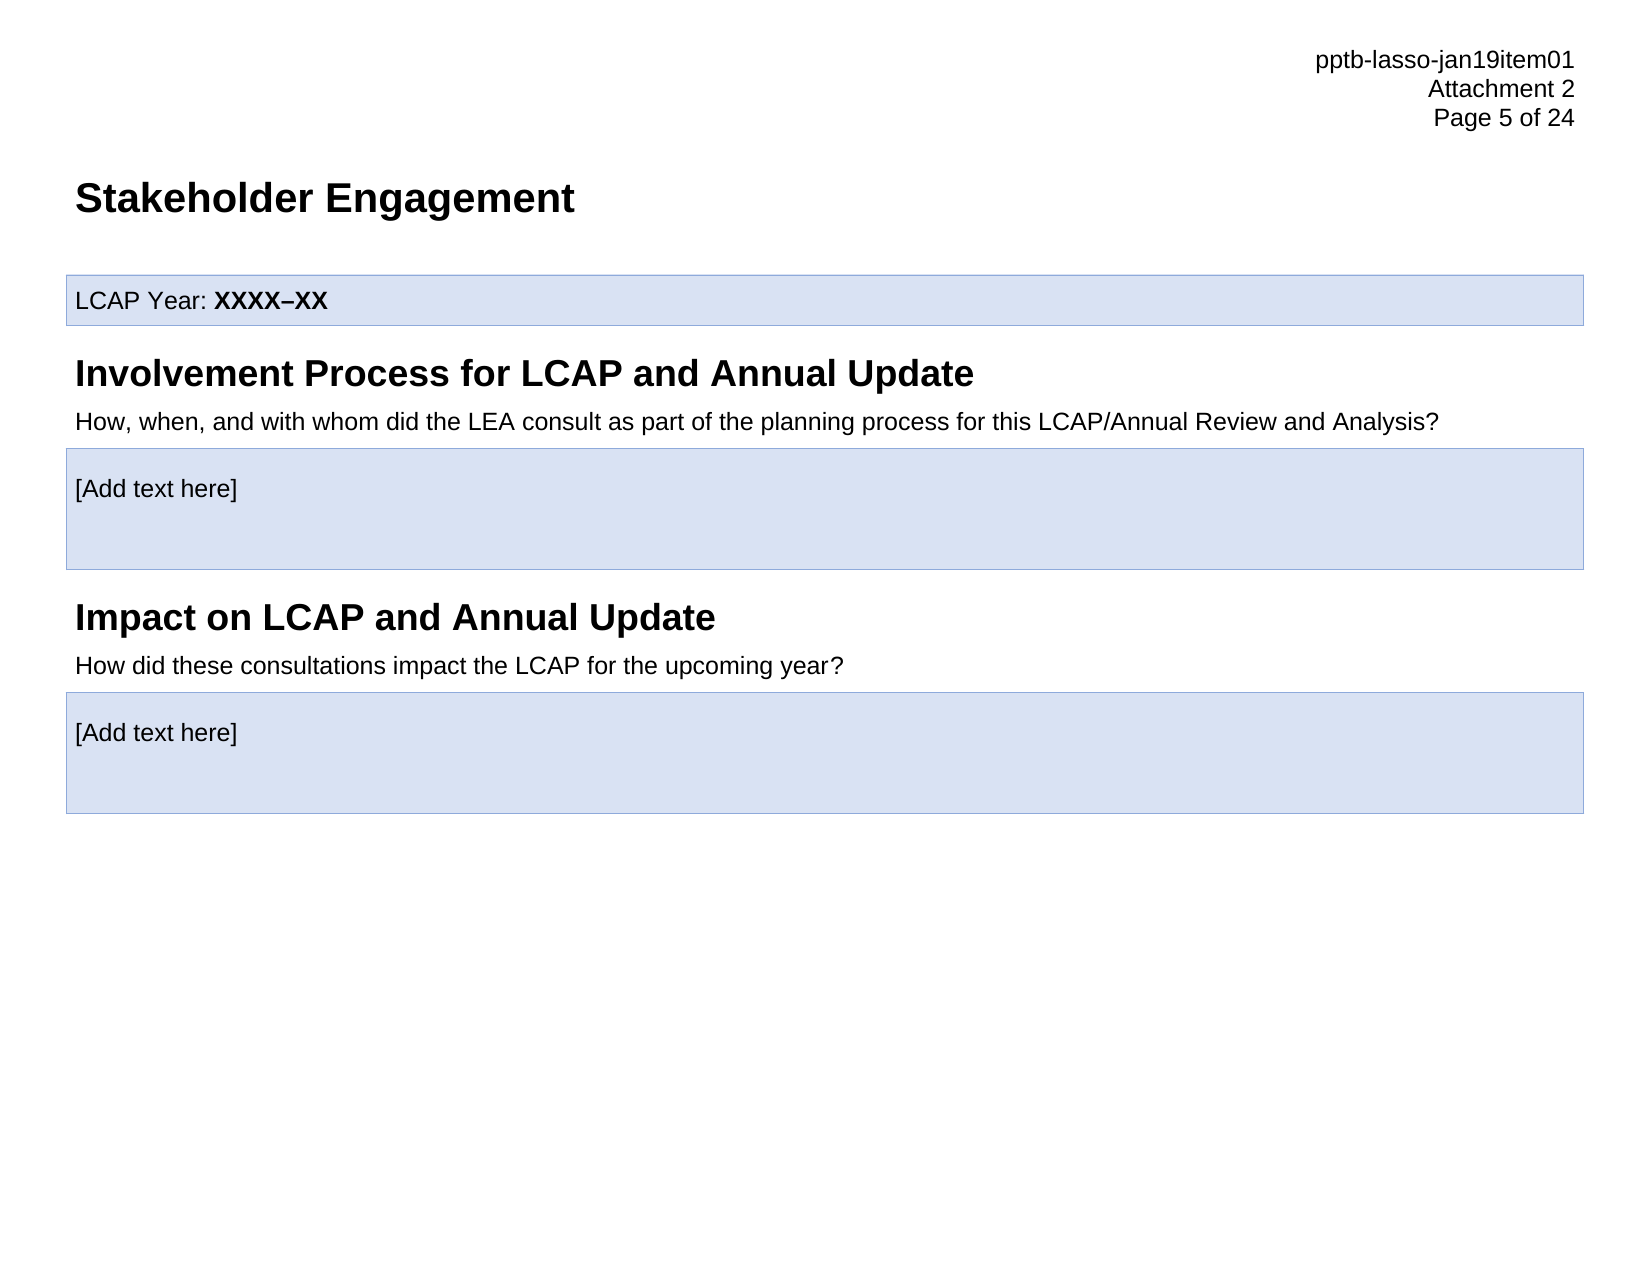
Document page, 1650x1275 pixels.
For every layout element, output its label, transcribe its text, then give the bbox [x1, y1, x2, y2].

text How, when, and with whom did the LEA consult as part of the planning process for this LCAP/Annual Review and Analysis? [75, 407, 1575, 436]
subtitle Impact on LCAP and Annual Update [75, 595, 1575, 638]
text LCAP Year: XXXX–XX [67, 276, 1583, 325]
text [Add text here] [67, 693, 1583, 733]
subtitle Involvement Process for LCAP and Annual Update [75, 351, 1575, 394]
text [Add text here] [67, 449, 1583, 489]
text How did these consultations impact the LCAP for the upcoming year? [75, 651, 1575, 679]
subtitle Stakeholder Engagement [75, 173, 1575, 221]
